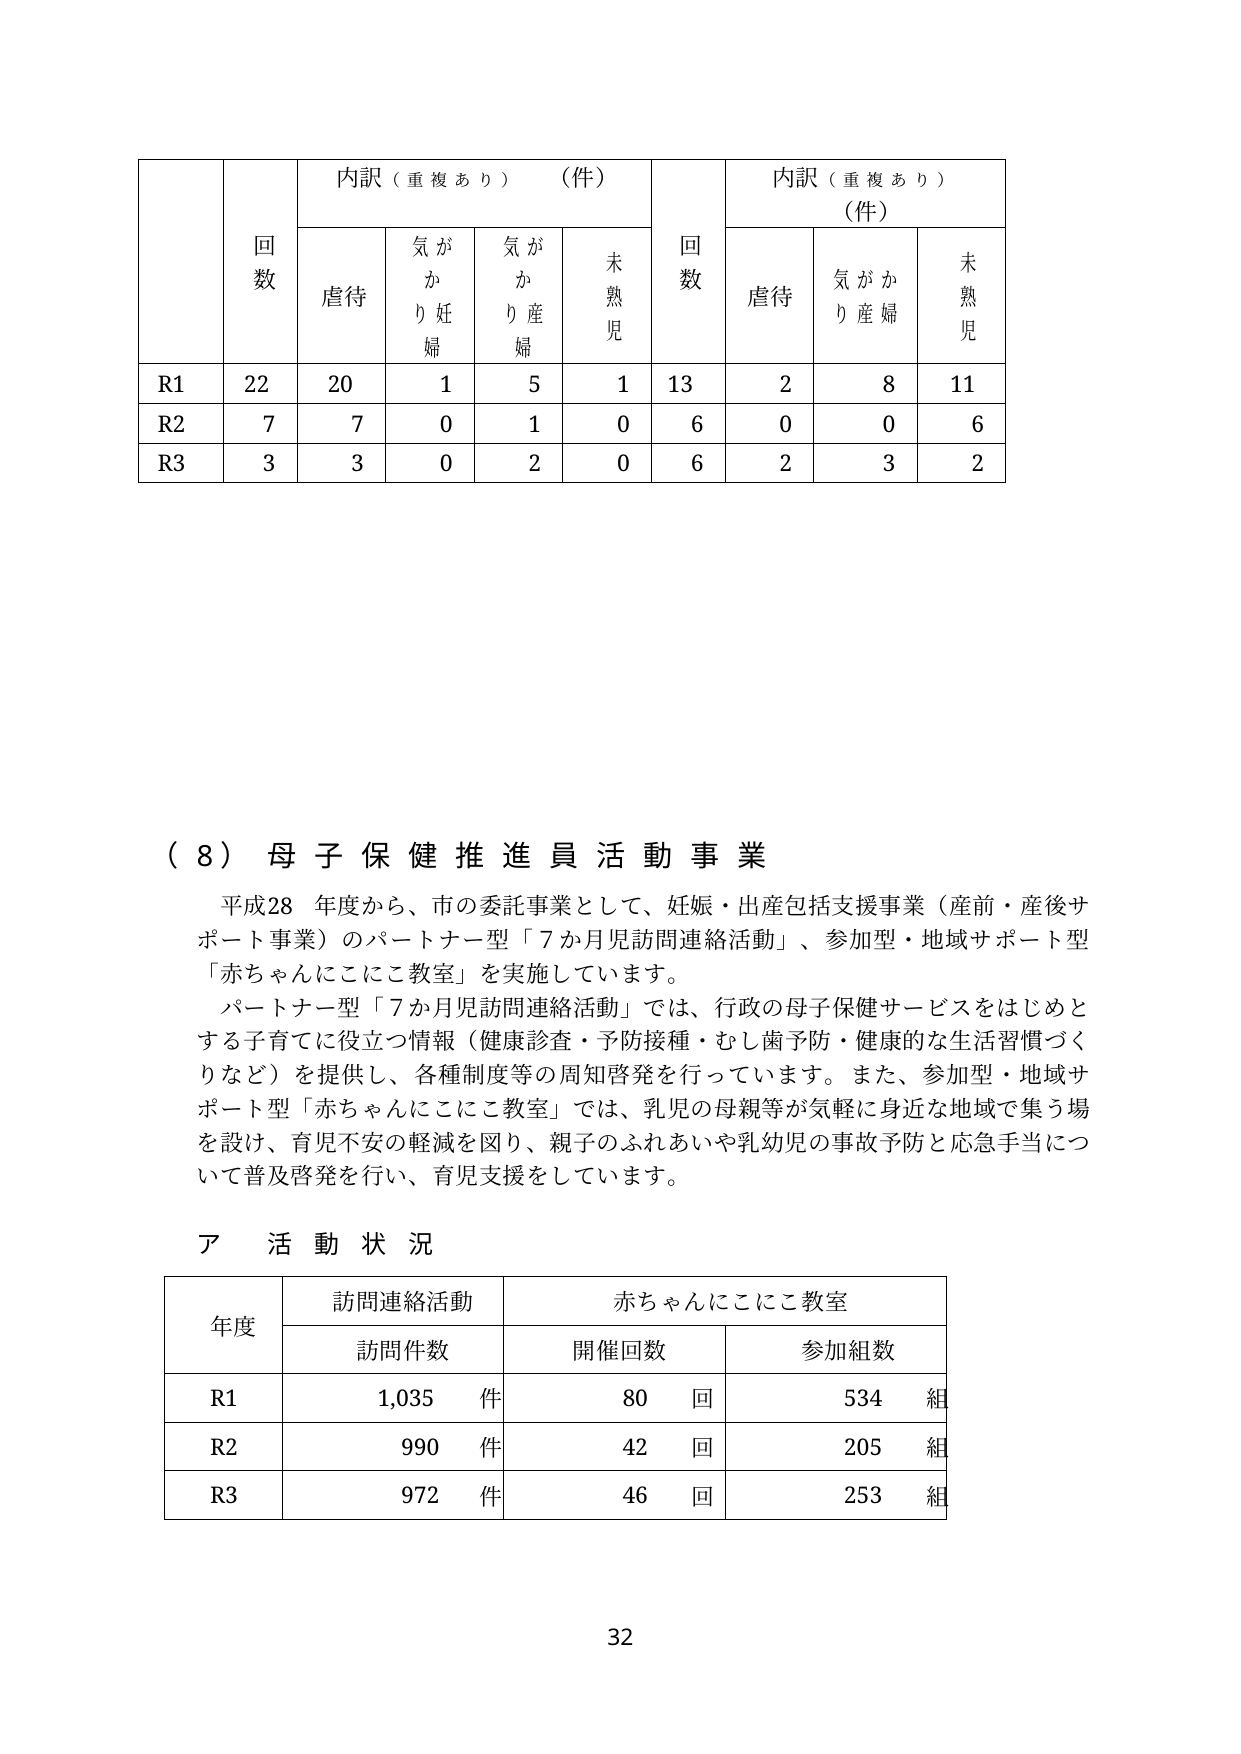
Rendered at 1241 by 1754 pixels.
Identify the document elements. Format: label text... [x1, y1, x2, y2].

table_cell 1 [386, 364, 474, 403]
table_cell 1 [563, 364, 651, 403]
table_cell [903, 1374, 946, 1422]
table_cell 参加組数 [726, 1326, 946, 1373]
table_cell 22 [224, 364, 297, 403]
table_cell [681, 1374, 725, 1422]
table_cell 0 [814, 404, 917, 442]
text 平成28年度から、市の委託事業として、妊娠・出産包括支援事業（産前・産後サポート事業）のパートナー型「７か月児訪問連絡活動」、参加型・地域サポート型「赤ちゃんにこにこ教室」を実施しています。 [185, 888, 1091, 989]
table_cell 5 [475, 364, 562, 403]
table_cell 2 [918, 444, 1005, 482]
table_cell 0 [563, 444, 651, 482]
table_cell 20 [298, 364, 385, 403]
table_cell 2 [726, 364, 813, 403]
table_cell 7 [298, 404, 385, 442]
table_cell R2 [139, 404, 223, 442]
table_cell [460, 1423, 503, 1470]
table_cell 回数 [652, 160, 725, 363]
table_cell 件 [460, 1374, 503, 1422]
table_cell 回数 [224, 160, 297, 363]
table_cell 1,035 [283, 1374, 459, 1422]
table_cell 未熟児 [563, 228, 651, 363]
table_cell 2 [726, 444, 813, 482]
table_cell 11 [918, 364, 1005, 403]
table_header 訪問連絡活動 [283, 1277, 503, 1325]
table_cell 気がか り妊婦 [386, 228, 474, 363]
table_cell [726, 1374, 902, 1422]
table_cell 6 [652, 444, 725, 482]
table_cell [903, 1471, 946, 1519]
table_cell 3 [814, 444, 917, 482]
table_cell 13 [652, 364, 725, 403]
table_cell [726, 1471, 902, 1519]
table_cell 8 [814, 364, 917, 403]
table_cell 訪問件数 [283, 1326, 503, 1373]
table_cell 0 [563, 404, 651, 442]
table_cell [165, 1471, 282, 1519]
table_cell 内訳（重複あり） （件） [298, 160, 651, 227]
table_cell 0 [386, 444, 474, 482]
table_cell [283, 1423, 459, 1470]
text （8）母子保健推進員活動事業 [132, 821, 1091, 888]
table_cell 内訳（重複あり） （件） [726, 160, 1005, 227]
table_cell 0 [386, 404, 474, 442]
table_cell R1 [165, 1374, 282, 1422]
table_cell 80 [504, 1374, 681, 1422]
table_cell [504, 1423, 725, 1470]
table_cell 0 [726, 404, 813, 442]
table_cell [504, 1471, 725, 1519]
table_cell 2 [475, 444, 562, 482]
table_cell R3 [139, 444, 223, 482]
table_header 年度 [165, 1277, 282, 1373]
table_cell 3 [224, 444, 297, 482]
table_cell 虐待 [726, 228, 813, 363]
text ア 活動状況 [149, 1209, 1091, 1276]
text パートナー型「７か月児訪問連絡活動」では、行政の母子保健サービスをはじめとする子育てに役立つ情報（健康診査・予防接種・むし歯予防・健康的な生活習慣づくりなど）を提供し、各種制度等の周知啓発を行っています。また、参加型・地域サポート型「赤ちゃんにこにこ教室」では、乳児の母親等が気軽に身近な地域で集う場を設け、育児不安の軽減を図り、親子のふれあいや乳幼児の事故予防と応急手当について普及啓発を行い、育児支援をしています。 [185, 989, 1091, 1192]
table_cell 3 [298, 444, 385, 482]
table_cell 開催回数 [504, 1326, 725, 1373]
table_cell 未熟児 [918, 228, 1005, 363]
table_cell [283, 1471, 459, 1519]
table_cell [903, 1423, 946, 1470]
table_cell 虐待 [298, 228, 385, 363]
table_cell 6 [918, 404, 1005, 442]
table_cell 7 [224, 404, 297, 442]
table_header 赤ちゃんにこにこ教室 [504, 1277, 946, 1325]
table_header 年度 [139, 160, 223, 363]
table_cell R1 [139, 364, 223, 403]
table_cell 気がか り産婦 [475, 228, 562, 363]
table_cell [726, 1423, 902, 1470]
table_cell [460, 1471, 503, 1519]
table_cell 1 [475, 404, 562, 442]
table_cell 6 [652, 404, 725, 442]
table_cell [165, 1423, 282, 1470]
table_cell 気がか り産婦 [814, 228, 917, 363]
